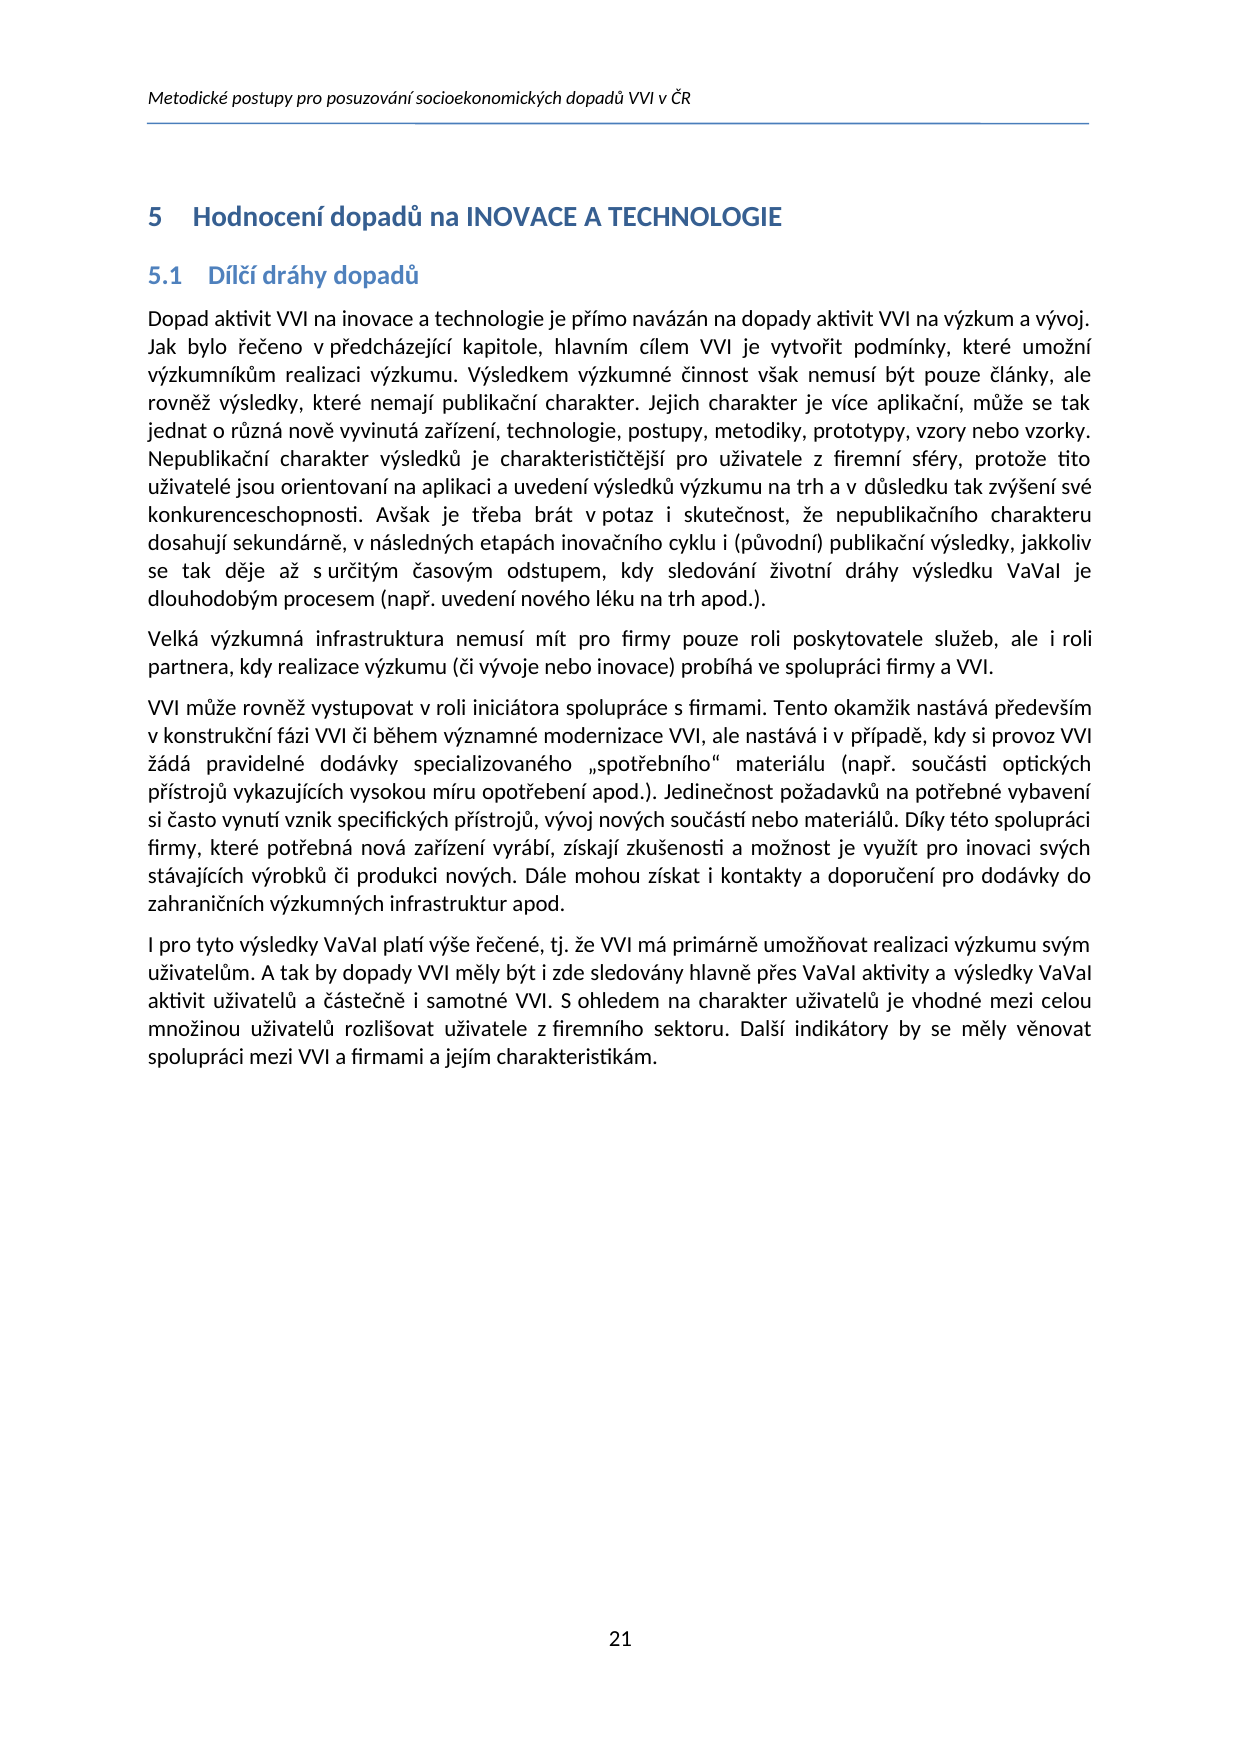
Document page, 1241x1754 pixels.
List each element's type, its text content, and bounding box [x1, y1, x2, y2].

text VVI může rovněž vystupovat v roli iniciátora spolupráce s firmami. Tento okamžik nastává především v konstrukční fázi VVI či během významné modernizace VVI, ale nastává i v případě, kdy si provoz VVI žádá pravidelné dodávky specializovaného „spotřebního“ materiálu (např. součásti optických přístrojů vykazujících vysokou míru opotřebení apod.). Jedinečnost požadavků na potřebné vybavení si často vynutí vznik specifických přístrojů, vývoj nových součástí nebo materiálů. Díky této spolupráci firmy, které potřebná nová zařízení vyrábí, získají zkušenosti a možnost je využít pro inovaci svých stávajících výrobků či produkci nových. Dále mohou získat i kontakty a doporučení pro dodávky do zahraničních výzkumných infrastruktur apod. [148, 693, 1093, 917]
text Velká výzkumná infrastruktura nemusí mít pro firmy pouze roli poskytovatele služeb, ale i roli partnera, kdy realizace výzkumu (či vývoje nebo inovace) probíhá ve spolupráci firmy a VVI. [148, 624, 1093, 681]
text Dopad aktivit VVI na inovace a technologie je přímo navázán na dopady aktivit VVI na výzkum a vývoj. Jak bylo řečeno v předcházející kapitole, hlavním cílem VVI je vytvořit podmínky, které umožní výzkumníkům realizaci výzkumu. Výsledkem výzkumné činnost však nemusí být pouze články, ale rovněž výsledky, které nemají publikační charakter. Jejich charakter je více aplikační, může se tak jednat o různá nově vyvinutá zařízení, technologie, postupy, metodiky, prototypy, vzory nebo vzorky. Nepublikační charakter výsledků je charakterističtější pro uživatele z firemní sféry, protože tito uživatelé jsou orientovaní na aplikaci a uvedení výsledků výzkumu na trh a v důsledku tak zvýšení své konkurenceschopnosti. Avšak je třeba brát v potaz i skutečnost, že nepublikačního charakteru dosahují sekundárně, v následných etapách inovačního cyklu i (původní) publikační výsledky, jakkoliv se tak děje až s určitým časovým odstupem, kdy sledování životní dráhy výsledku VaVaI je dlouhodobým procesem (např. uvedení nového léku na trh apod.). [148, 304, 1093, 612]
text I pro tyto výsledky VaVaI platí výše řečené, tj. že VVI má primárně umožňovat realizaci výzkumu svým uživatelům. A tak by dopady VVI měly být i zde sledovány hlavně přes VaVaI aktivity a výsledky VaVaI aktivit uživatelů a částečně i samotné VVI. S ohledem na charakter uživatelů je vhodné mezi celou množinou uživatelů rozlišovat uživatele z firemního sektoru. Další indikátory by se měly věnovat spolupráci mezi VVI a firmami a jejím charakteristikám. [148, 930, 1093, 1070]
subtitle Hodnocení dopadů na INOVACE A TECHNOLOGIE [148, 198, 1093, 233]
subtitle Dílčí dráhy dopadů [148, 258, 1093, 291]
